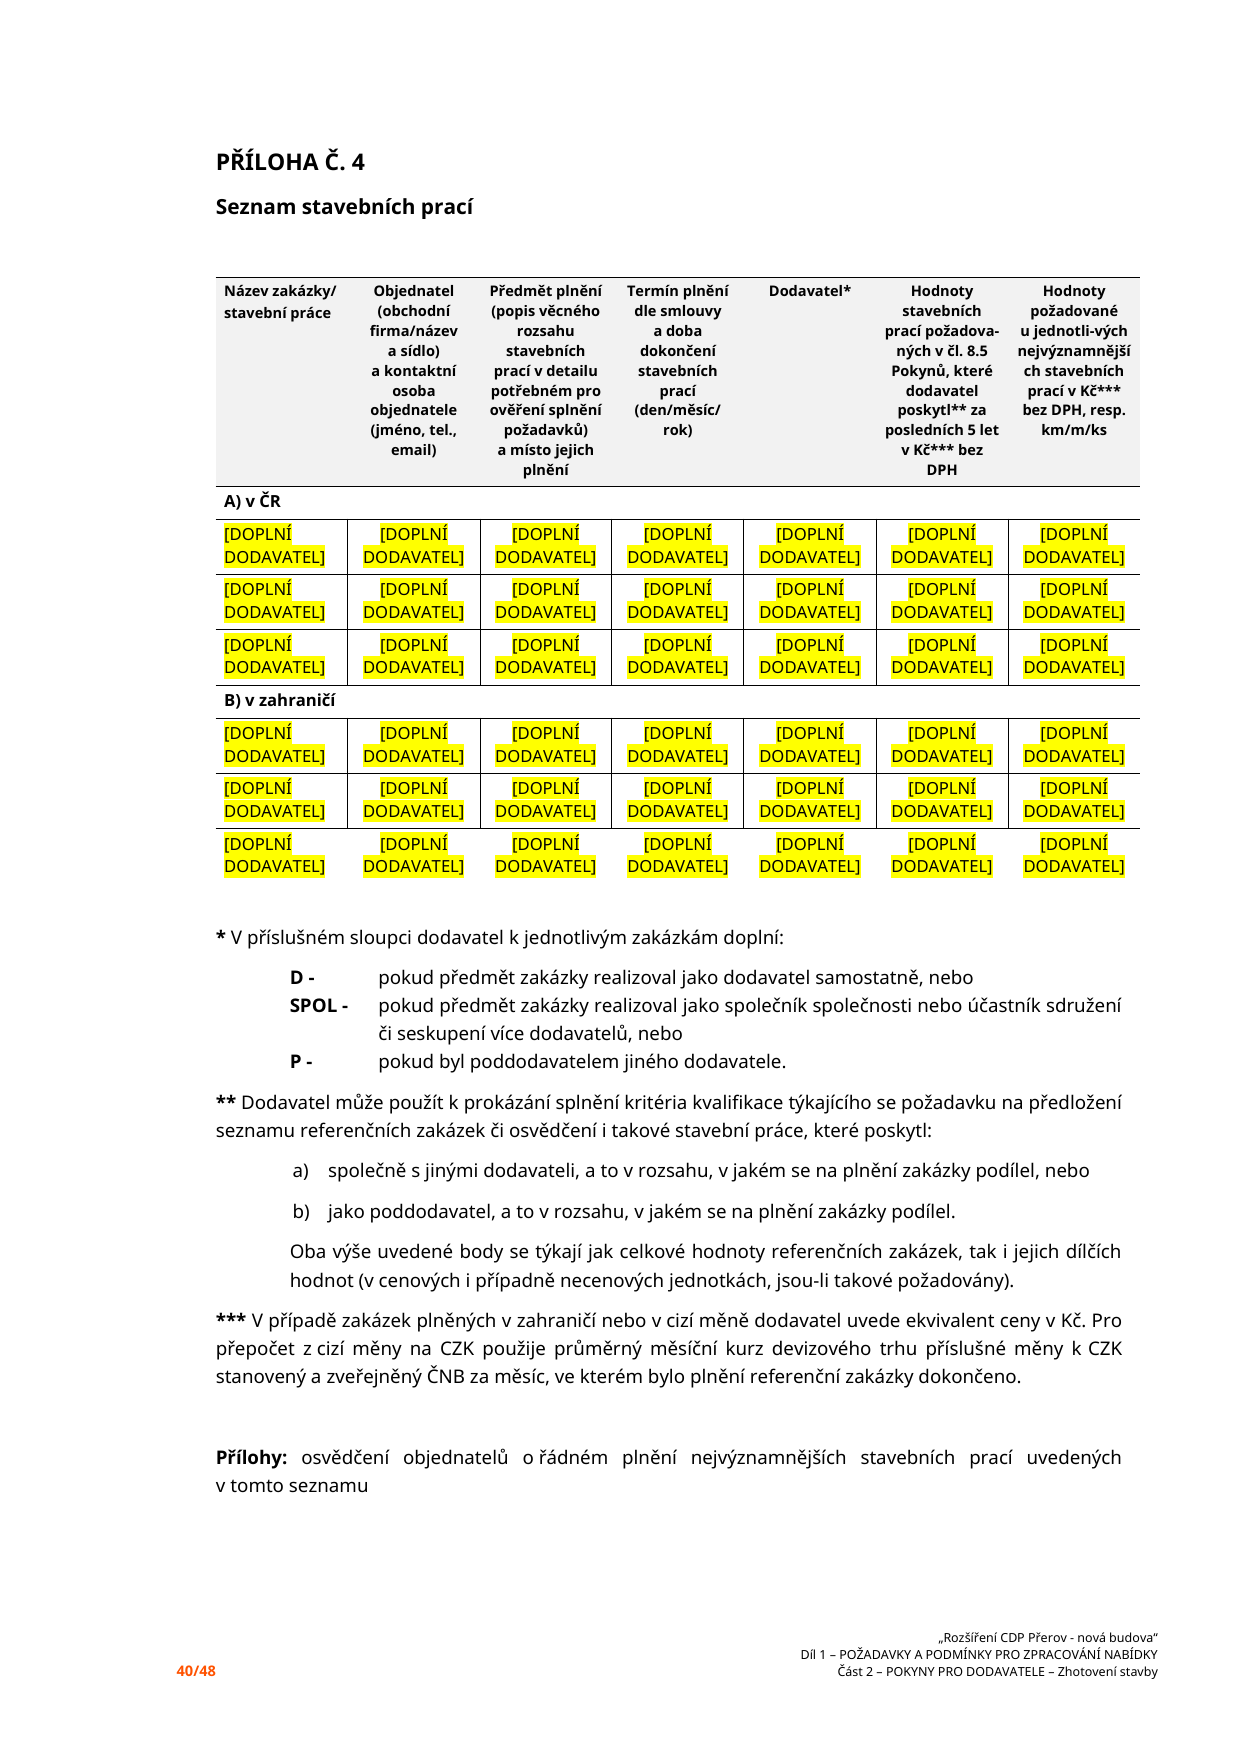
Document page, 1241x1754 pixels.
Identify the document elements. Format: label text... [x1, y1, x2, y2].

table_cell [DOPLNÍ DODAVATEL] [481, 719, 611, 773]
text Oba výše uvedené body se týkají jak celkové hodnoty referenčních zakázek, tak i jejich dílčích hodnot (v cenových i případně necenových jednotkách, jsou-li takové požadovány). [289, 1239, 1122, 1292]
table_cell [DOPLNÍ DODAVATEL] [744, 630, 876, 685]
table_header Předmět plnění (popis věcného rozsahu stavebních prací v detailu potřebném pro ověření splnění požadavků) a místo jejich plnění [480, 278, 612, 486]
table_cell [DOPLNÍ DODAVATEL] [348, 575, 480, 629]
text Přílohy: osvědčení objednatelů o řádném plnění nejvýznamnějších stavebních prací uvedených v tomto seznamu [216, 1444, 1122, 1498]
table_cell [DOPLNÍ DODAVATEL] [744, 829, 876, 884]
table_cell [DOPLNÍ DODAVATEL] [612, 774, 743, 828]
text D - pokud předmět zakázky realizoval jako dodavatel samostatně, nebo [289, 965, 1122, 990]
table_cell [DOPLNÍ DODAVATEL] [348, 774, 480, 828]
table_cell [DOPLNÍ DODAVATEL] [744, 520, 876, 574]
table_header Termín plnění dle smlouvy a doba dokončení stavebních prací (den/měsíc/ rok) [612, 278, 744, 486]
table_cell [DOPLNÍ DODAVATEL] [481, 575, 611, 629]
table_cell [DOPLNÍ DODAVATEL] [612, 719, 743, 773]
table_cell [DOPLNÍ DODAVATEL] [876, 829, 1008, 884]
table_cell [DOPLNÍ DODAVATEL] [877, 774, 1008, 828]
table_cell B) v zahraničí [216, 686, 1140, 717]
table_cell [DOPLNÍ DODAVATEL] [612, 520, 743, 574]
table_cell [DOPLNÍ DODAVATEL] [481, 630, 611, 685]
table_cell [DOPLNÍ DODAVATEL] [216, 520, 347, 574]
text * V příslušném sloupci dodavatel k jednotlivým zakázkám doplní: [216, 924, 1122, 950]
text Příloha č. 4 [216, 146, 1122, 177]
table_cell [DOPLNÍ DODAVATEL] [1009, 520, 1140, 574]
table_cell [DOPLNÍ DODAVATEL] [481, 774, 611, 828]
table_header Objednatel (obchodní firma/název a sídlo) a kontaktní osoba objednatele (jméno, tel., email) [348, 278, 480, 486]
text jako poddodavatel, a to v rozsahu, v jakém se na plnění zakázky podílel. [292, 1198, 1122, 1224]
table_cell [DOPLNÍ DODAVATEL] [216, 774, 347, 828]
table_cell [DOPLNÍ DODAVATEL] [877, 575, 1008, 629]
table_cell [DOPLNÍ DODAVATEL] [744, 719, 876, 773]
table_cell [DOPLNÍ DODAVATEL] [1008, 829, 1140, 884]
table_cell [DOPLNÍ DODAVATEL] [348, 630, 480, 685]
table_cell [DOPLNÍ DODAVATEL] [612, 575, 743, 629]
table_cell [DOPLNÍ DODAVATEL] [877, 630, 1008, 685]
text SPOL - pokud předmět zakázky realizoval jako společník společnosti nebo účastník sdružení či seskupení více dodavatelů, nebo [289, 993, 1122, 1046]
table_header Hodnoty požadované u jednotli-vých nejvýznamnějších stavebních prací v Kč*** bez DPH, resp. km/m/ks [1008, 278, 1140, 486]
table_header Hodnoty stavebních prací požadova- ných v čl. 8.5 Pokynů, které dodavatel poskytl** za posledních 5 let v Kč*** bez DPH [876, 278, 1008, 486]
table_cell [DOPLNÍ DODAVATEL] [348, 520, 480, 574]
list společně s jinými dodavateli, a to v rozsahu, v jakém se na plnění zakázky podílel, nebo [292, 1158, 1122, 1183]
table_cell [DOPLNÍ DODAVATEL] [877, 520, 1008, 574]
table_cell [DOPLNÍ DODAVATEL] [612, 829, 744, 884]
table_cell [DOPLNÍ DODAVATEL] [481, 520, 611, 574]
table_header Název zakázky/ stavební práce [216, 278, 348, 486]
text ** Dodavatel může použít k prokázání splnění kritéria kvalifikace týkajícího se požadavku na předložení seznamu referenčních zakázek či osvědčení i takové stavební práce, které poskytl: [216, 1089, 1122, 1143]
table_cell [DOPLNÍ DODAVATEL] [480, 829, 612, 884]
table_cell [DOPLNÍ DODAVATEL] [744, 575, 876, 629]
table_cell [DOPLNÍ DODAVATEL] [1009, 719, 1140, 773]
table_cell [DOPLNÍ DODAVATEL] [216, 630, 347, 685]
table_cell [DOPLNÍ DODAVATEL] [1009, 575, 1140, 629]
table_cell [DOPLNÍ DODAVATEL] [877, 719, 1008, 773]
table_cell A) v ČR [216, 487, 1140, 518]
text Seznam stavebních prací [216, 192, 1122, 221]
text P - pokud byl poddodavatelem jiného dodavatele. [289, 1049, 1122, 1074]
table_cell [DOPLNÍ DODAVATEL] [348, 719, 480, 773]
table_cell [DOPLNÍ DODAVATEL] [348, 829, 480, 884]
table_cell [DOPLNÍ DODAVATEL] [216, 829, 348, 884]
table_cell [DOPLNÍ DODAVATEL] [744, 774, 876, 828]
table_cell [DOPLNÍ DODAVATEL] [216, 575, 347, 629]
table_header Dodavatel* [744, 278, 876, 486]
table_cell [DOPLNÍ DODAVATEL] [216, 719, 347, 773]
table_cell [DOPLNÍ DODAVATEL] [1009, 774, 1140, 828]
table_cell [DOPLNÍ DODAVATEL] [612, 630, 743, 685]
table_cell [DOPLNÍ DODAVATEL] [1009, 630, 1140, 685]
text *** V případě zakázek plněných v zahraničí nebo v cizí měně dodavatel uvede ekvivalent ceny v Kč. Pro přepočet z cizí měny na CZK použije průměrný měsíční kurz devizového trhu příslušné měny k CZK stanovený a zveřejněný ČNB za měsíc, ve kterém bylo plnění referenční zakázky dokončeno. [216, 1307, 1122, 1389]
